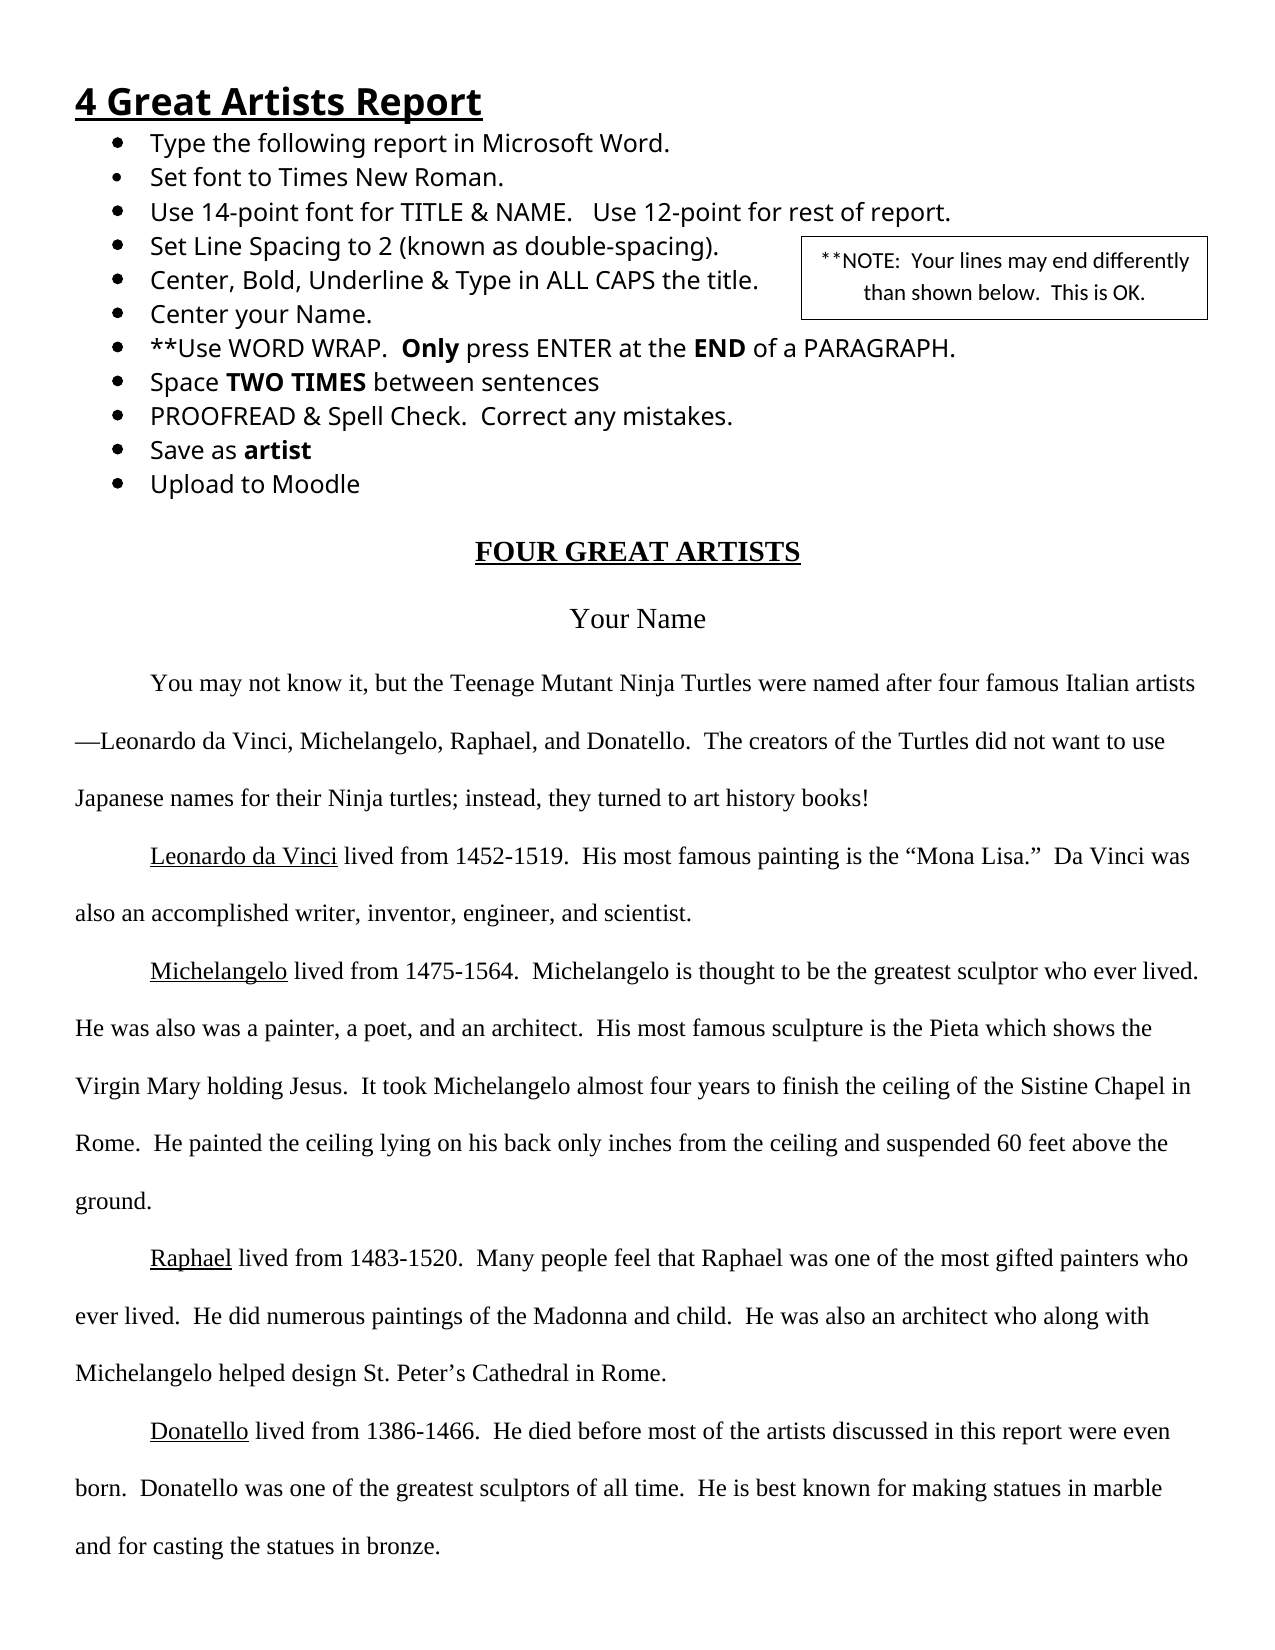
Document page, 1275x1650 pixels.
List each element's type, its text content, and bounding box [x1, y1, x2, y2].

text 4 Great Artists Report [75, 75, 1200, 126]
text Michelangelo lived from 1475-1564. Michelangelo is thought to be the greatest sculptor who ever lived. He was also was a painter, a poet, and an architect. His most famous sculpture is the Pieta which shows the Virgin Mary holding Jesus. It took Michelangelo almost four years to finish the ceiling of the Sistine Chapel in Rome. He painted the ceiling lying on his back only inches from the ceiling and suspended 60 feet above the ground. [75, 956, 1200, 1215]
text You may not know it, but the Teenage Mutant Ninja Turtles were named after four famous Italian artists—Leonardo da Vinci, Michelangelo, Raphael, and Donatello. The creators of the Turtles did not want to use Japanese names for their Ninja turtles; instead, they turned to art history books! [75, 668, 1200, 812]
list Center your Name. [112, 296, 1200, 330]
text FOUR GREAT ARTISTS [75, 534, 1200, 568]
list Set Line Spacing to 2 (known as double-spacing). [112, 228, 1200, 262]
text Leonardo da Vinci lived from 1452-1519. His most famous painting is the “Mona Lisa.” Da Vinci was also an accomplished writer, inventor, engineer, and scientist. [75, 841, 1200, 927]
list PROOFREAD & Spell Check. Correct any mistakes. [112, 398, 1200, 433]
list Use 14-point font for TITLE & NAME. Use 12-point for rest of report. [112, 194, 1200, 228]
list Save as artist [112, 433, 1200, 467]
list Upload to Moodle [112, 467, 1200, 501]
text Your Name [75, 601, 1200, 635]
list Set font to Times New Roman. [112, 160, 1200, 194]
list **Use WORD WRAP. Only press ENTER at the END of a PARAGRAPH. [112, 330, 1200, 364]
text Raphael lived from 1483-1520. Many people feel that Raphael was one of the most gifted painters who ever lived. He did numerous paintings of the Madonna and child. He was also an architect who along with Michelangelo helped design St. Peter’s Cathedral in Rome. [75, 1243, 1200, 1387]
list Type the following report in Microsoft Word. [112, 126, 1200, 160]
text Donatello lived from 1386-1466. He died before most of the artists discussed in this report were even born. Donatello was one of the greatest sculptors of all time. He is best known for making statues in marble and for casting the statues in bronze. [75, 1416, 1200, 1560]
list Center, Bold, Underline & Type in ALL CAPS the title. [112, 262, 801, 296]
list Space TWO TIMES between sentences [112, 364, 1200, 398]
